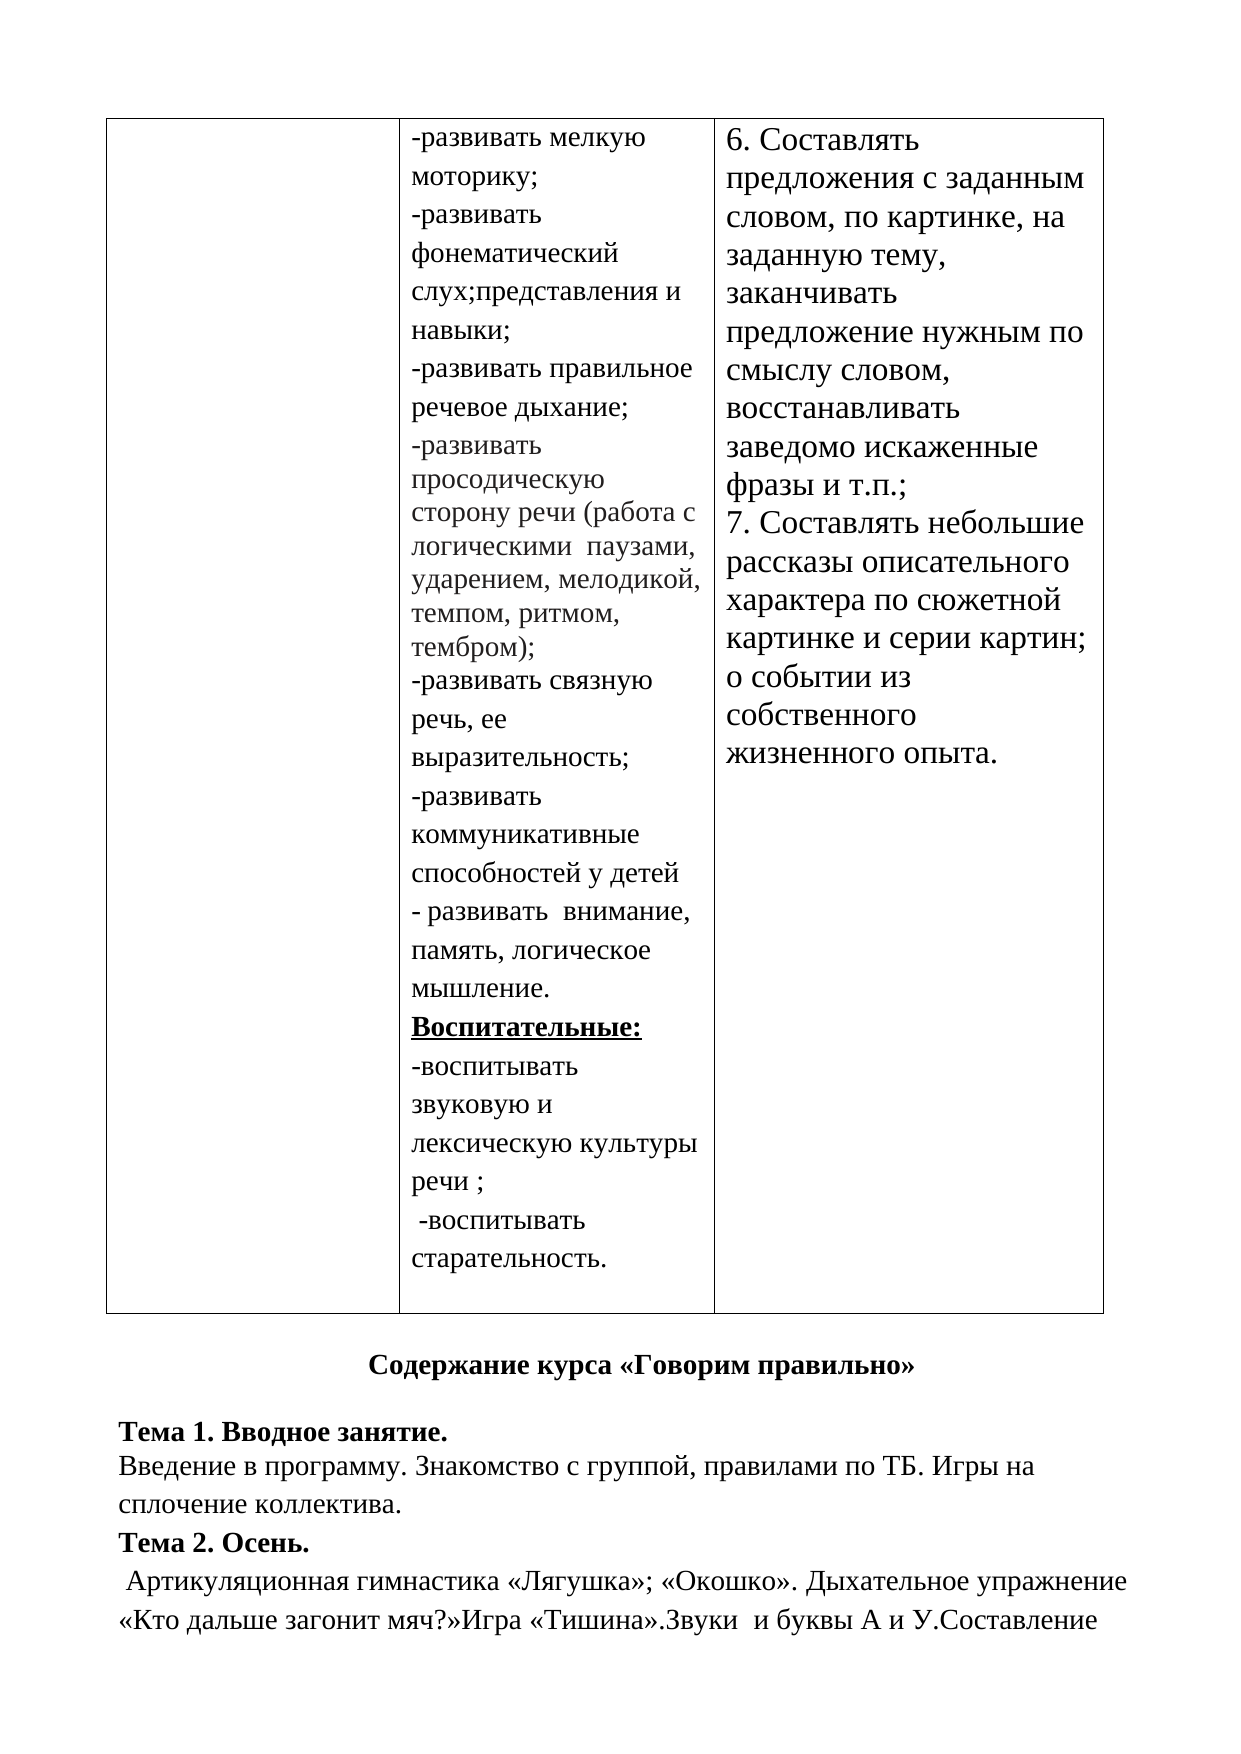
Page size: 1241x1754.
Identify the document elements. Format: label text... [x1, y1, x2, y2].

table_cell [107, 119, 399, 1312]
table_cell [400, 119, 714, 1312]
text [118, 1563, 1165, 1635]
text Тема 1. Вводное занятие. [118, 1414, 1165, 1448]
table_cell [715, 119, 1103, 1312]
text Тема 2. Осень. [118, 1525, 1165, 1558]
text Содержание курса «Говорим правильно» [118, 1347, 1165, 1381]
text Введение в программу. Знакомство с группой, правилами по ТБ. Игры на сплочение коллектива. [118, 1448, 1165, 1520]
